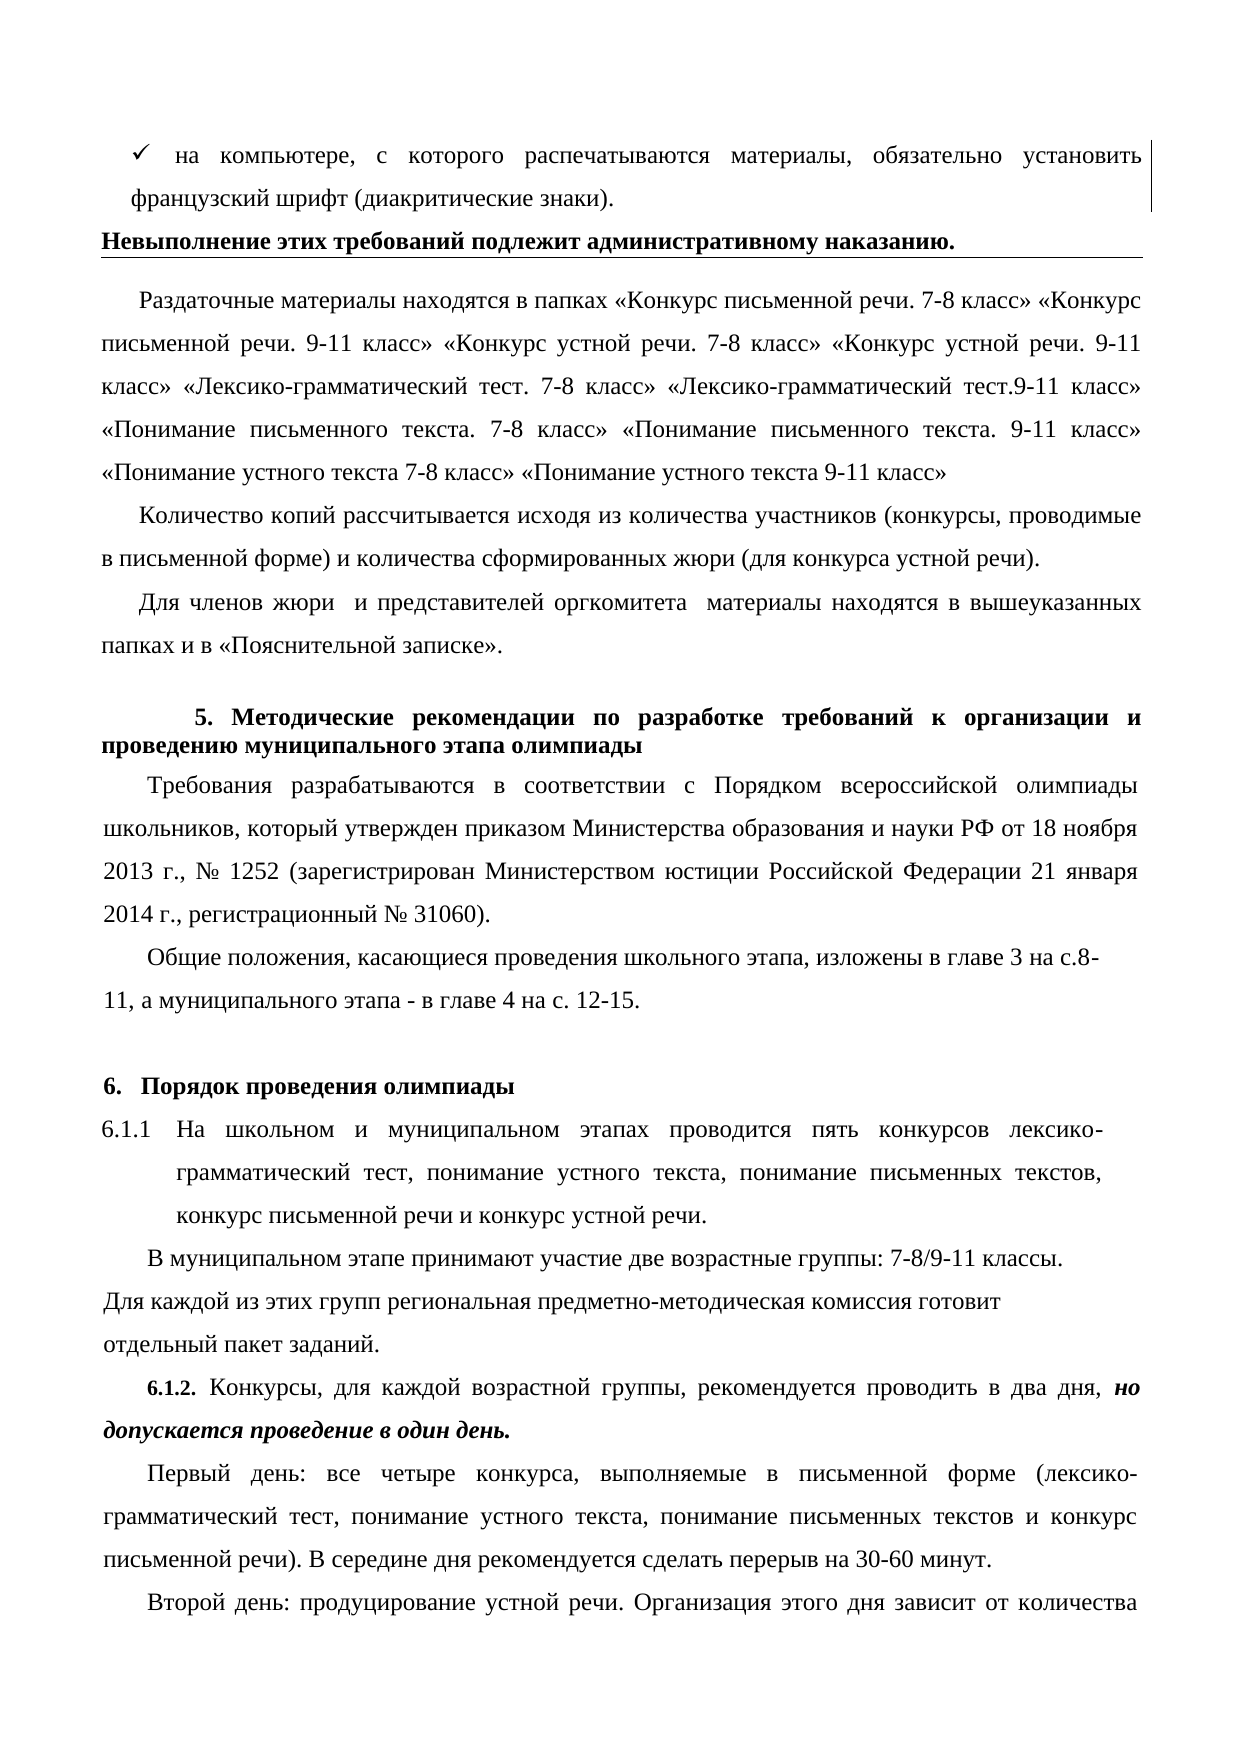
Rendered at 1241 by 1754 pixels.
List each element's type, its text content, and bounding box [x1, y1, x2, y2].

text Для каждой из этих групп региональная предметно-методическая комиссия готовит отдельный пакет заданий. [103, 1275, 1038, 1361]
text Невыполнение этих требований подлежит административному наказанию. [101, 226, 1143, 257]
text Количество копий рассчитывается исходя из количества участников (конкурсы, проводимые в письменной форме) и количества сформированных жюри (для конкурса устной речи). [101, 500, 1143, 572]
list Конкурсы, для каждой возрастной группы, рекомендуется проводить в два дня, но допускается проведение в один день. [103, 1361, 1143, 1447]
text В муниципальном этапе принимают участие две возрастные группы: 7-8/9-11 классы. [103, 1232, 1143, 1275]
list На школьном и муниципальном этапах проводится пять конкурсов лексикограмматический тест, понимание устного текста, понимание письменных текстов, конкурс письменной речи и конкурс устной речи. [101, 1103, 1103, 1232]
text Для членов жюри и представителей оргкомитета материалы находятся в вышеуказанных папках и в «Пояснительной записке». [101, 587, 1143, 658]
text 5. Методические рекомендации по разработке требований к организации и проведению муниципального этапа олимпиады [101, 702, 1143, 759]
list а муниципального этапа - в главе 4 на с. 12-15. [103, 974, 1143, 1017]
text Раздаточные материалы находятся в папках «Конкурс письменной речи. 7-8 класс» «Конкурс письменной речи. 9-11 класс» «Конкурс устной речи. 7-8 класс» «Конкурс устной речи. 9-11 класс» «Лексико-грамматический тест. 7-8 класс» «Лексико-грамматический тест.9-11 класс» «Понимание письменного текста. 7-8 класс» «Понимание письменного текста. 9-11 класс» «Понимание устного текста 7-8 класс» «Понимание устного текста 9-11 класс» [101, 285, 1143, 486]
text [103, 1576, 1138, 1619]
text Первый день: все четыре конкурса, выполняемые в письменной форме (лексико-грамматический тест, понимание устного текста, понимание письменных текстов и конкурс письменной речи). В середине дня рекомендуется сделать перерыв на 30-60 минут. [103, 1447, 1138, 1576]
text Требования разрабатываются в соответствии с Порядком всероссийской олимпиады школьников, который утвержден приказом Министерства образования и науки РФ от 18 ноября 2013 г., № 1252 (зарегистрирован Министерством юстиции Российской Федерации 21 января 2014 г., регистрационный № 31060). [103, 759, 1138, 931]
text Общие положения, касающиеся проведения школьного этапа, изложены в главе 3 на с.8- [103, 931, 1143, 974]
list Порядок проведения олимпиады [103, 1060, 1143, 1103]
list на компьютере, с которого распечатываются материалы, обязательно установить французский шрифт (диакритические знаки). [131, 140, 1151, 212]
